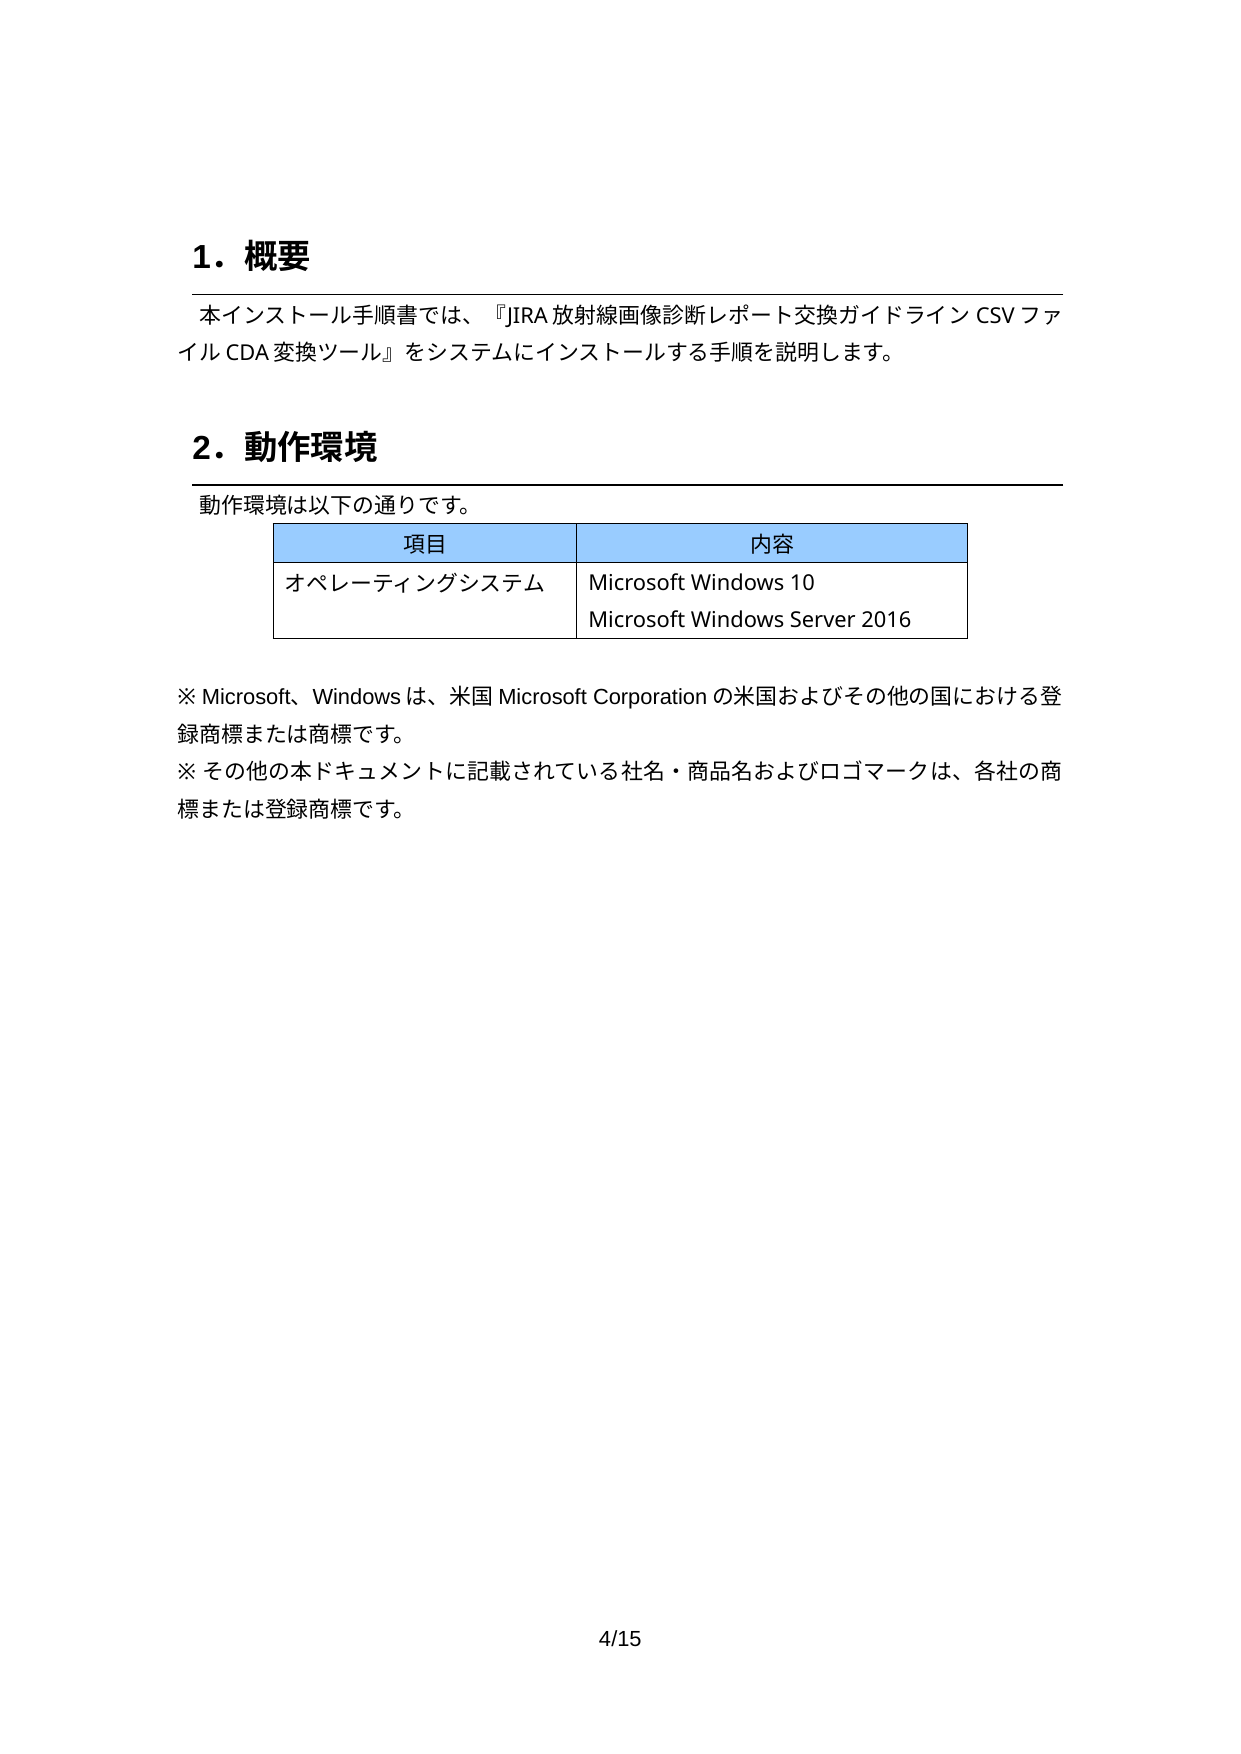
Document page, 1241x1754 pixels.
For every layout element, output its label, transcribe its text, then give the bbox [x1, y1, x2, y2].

text 本インストール手順書では、『JIRA放射線画像診断レポート交換ガイドライン CSVファイルCDA変換ツール』をシステムにインストールする手順を説明します。 [177, 295, 1063, 370]
text 動作環境 [192, 407, 1063, 484]
text 動作環境は以下の通りです。 [177, 486, 1063, 523]
text ※ その他の本ドキュメントに記載されている社名・商品名およびロゴマークは、各社の商標または登録商標です。 [177, 751, 1063, 826]
text 概要 [192, 217, 1063, 294]
table_header 項目 [274, 524, 576, 562]
table_cell Microsoft Windows 10 Microsoft Windows Server 2016 [577, 563, 967, 638]
table_cell オペレーティングシステム [274, 563, 576, 638]
table_header 内容 [577, 524, 967, 562]
text ※ Microsoft、Windowsは、米国 Microsoft Corporationの米国およびその他の国における登録商標または商標です。 [177, 676, 1063, 751]
